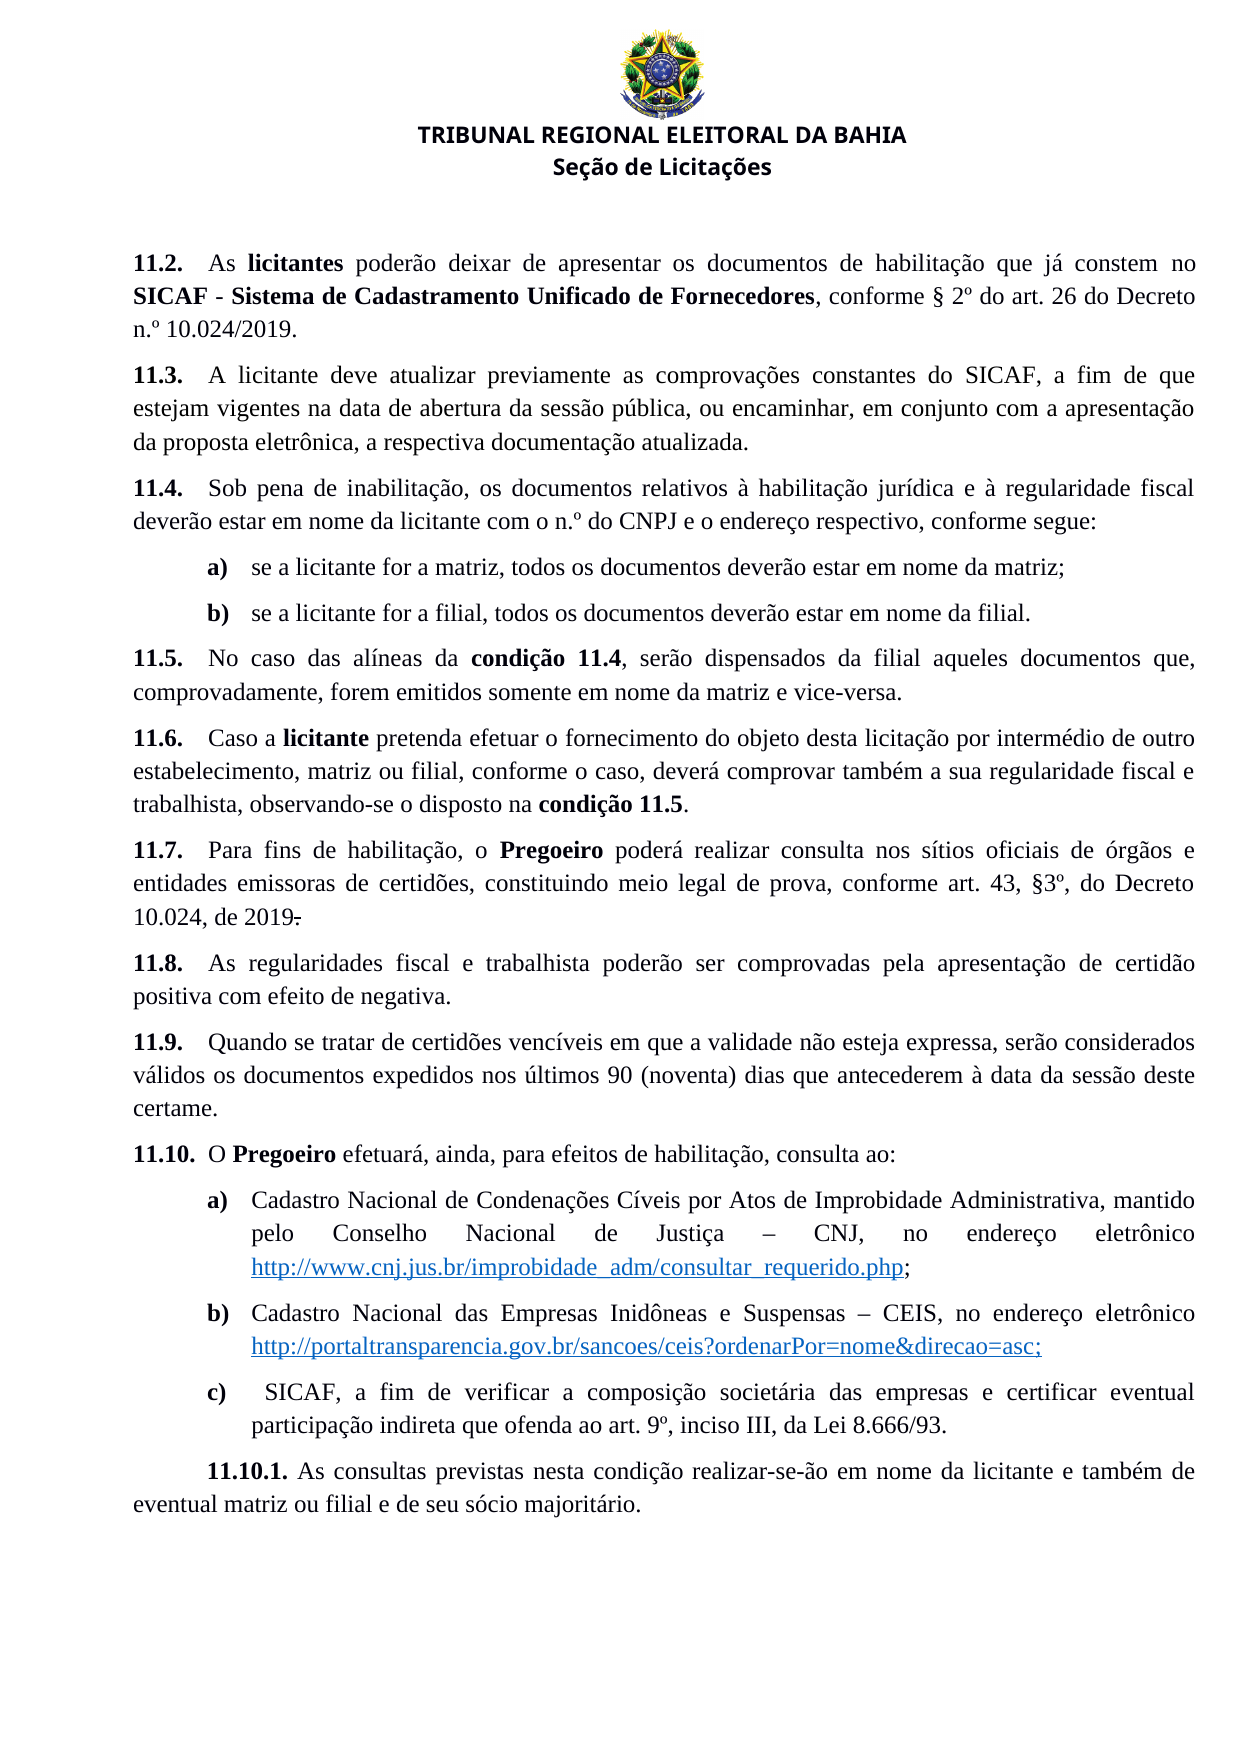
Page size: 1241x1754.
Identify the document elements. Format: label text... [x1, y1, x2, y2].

list Cadastro Nacional das Empresas Inidôneas e Suspensas – CEIS, no endereço eletrônico http://portaltransparencia.gov.br/sancoes/ceis?ordenarPor=nome&direcao=asc; [207, 1294, 1196, 1361]
list se a licitante for a filial, todos os documentos deverão estar em nome da filial. [207, 594, 1196, 628]
text 11.7. Para fins de habilitação, o Pregoeiro poderá realizar consulta nos sítios oficiais de órgãos e entidades emissoras de certidões, constituindo meio legal de prova, conforme art. 43, §3º, do Decreto 10.024, de 2019. [133, 832, 1196, 932]
text 11.3. A licitante deve atualizar previamente as comprovações constantes do SICAF, a fim de que estejam vigentes na data de abertura da sessão pública, ou encaminhar, em conjunto com a apresentação da proposta eletrônica, a respectiva documentação atualizada. [133, 357, 1196, 457]
text 11.6. Caso a licitante pretenda efetuar o fornecimento do objeto desta licitação por intermédio de outro estabelecimento, matriz ou filial, conforme o caso, deverá comprovar também a sua regularidade fiscal e trabalhista, observando-se o disposto na condição 11.5. [133, 719, 1196, 819]
list SICAF, a fim de verificar a composição societária das empresas e certificar eventual participação indireta que ofenda ao art. 9º, inciso III, da Lei 8.666/93. [207, 1373, 1196, 1440]
text 11.4. Sob pena de inabilitação, os documentos relativos à habilitação jurídica e à regularidade fiscal deverão estar em nome da licitante com o n.º do CNPJ e o endereço respectivo, conforme segue: [133, 469, 1196, 536]
text 11.9. Quando se tratar de certidões vencíveis em que a validade não esteja expressa, serão considerados válidos os documentos expedidos nos últimos 90 (noventa) dias que antecederem à data da sessão deste certame. [133, 1023, 1196, 1123]
text 11.10.1. As consultas previstas nesta condição realizar-se-ão em nome da licitante e também de eventual matriz ou filial e de seu sócio majoritário. [133, 1453, 1196, 1519]
text 11.5. No caso das alíneas da condição 11.4, serão dispensados da filial aqueles documentos que, comprovadamente, forem emitidos somente em nome da matriz e vice-versa. [133, 640, 1196, 707]
text 11.10. O Pregoeiro efetuará, ainda, para efeitos de habilitação, consulta ao: [133, 1136, 1196, 1169]
list se a licitante for a matriz, todos os documentos deverão estar em nome da matriz; [207, 548, 1196, 582]
list Cadastro Nacional de Condenações Cíveis por Atos de Improbidade Administrativa, mantido pelo Conselho Nacional de Justiça – CNJ, no endereço eletrônico http://www.cnj.jus.br/improbidade_adm/consultar_requerido.php; [207, 1182, 1196, 1282]
text 11.2. As licitantes poderão deixar de apresentar os documentos de habilitação que já constem no SICAF - Sistema de Cadastramento Unificado de Fornecedores, conforme § 2º do art. 26 do Decreto n.º 10.024/2019. [133, 244, 1196, 344]
text 11.8. As regularidades fiscal e trabalhista poderão ser comprovadas pela apresentação de certidão positiva com efeito de negativa. [133, 944, 1196, 1011]
